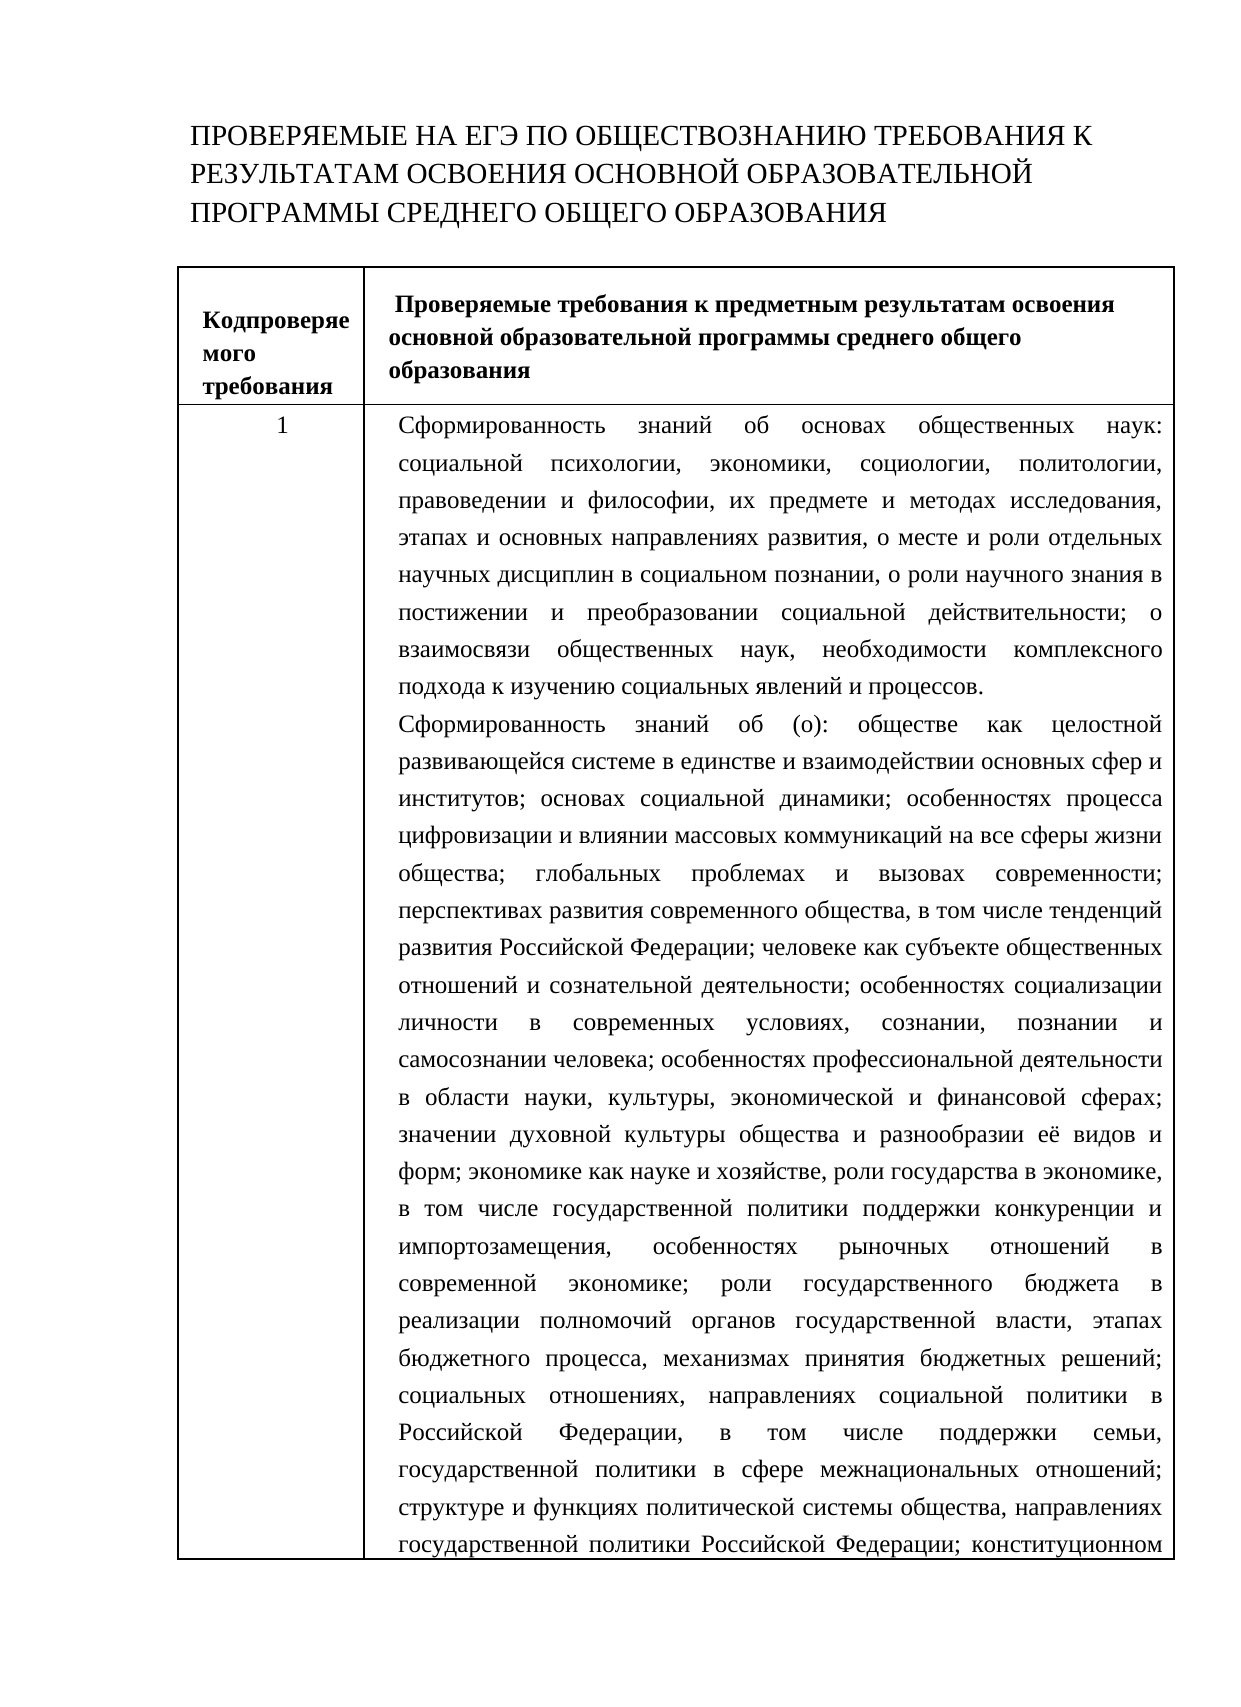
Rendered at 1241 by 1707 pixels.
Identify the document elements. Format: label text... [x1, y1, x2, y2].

table_cell 1 [179, 405, 363, 1558]
text ПРОВЕРЯЕМЫЕ НА ЕГЭ ПО ОБЩЕСТВОЗНАНИЮ ТРЕБОВАНИЯ К РЕЗУЛЬТАТАМ ОСВОЕНИЯ ОСНОВНОЙ ОБРАЗОВАТЕЛЬНОЙ ПРОГРАММЫ СРЕДНЕГО ОБЩЕГО ОБРАЗОВАНИЯ [190, 118, 1152, 229]
table_header Проверяемые требования к предметным результатам освоения основной образовательной программы среднего общего образования [365, 268, 1173, 404]
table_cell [365, 405, 1173, 1558]
table_header Кодпроверяемого требования [179, 268, 363, 404]
